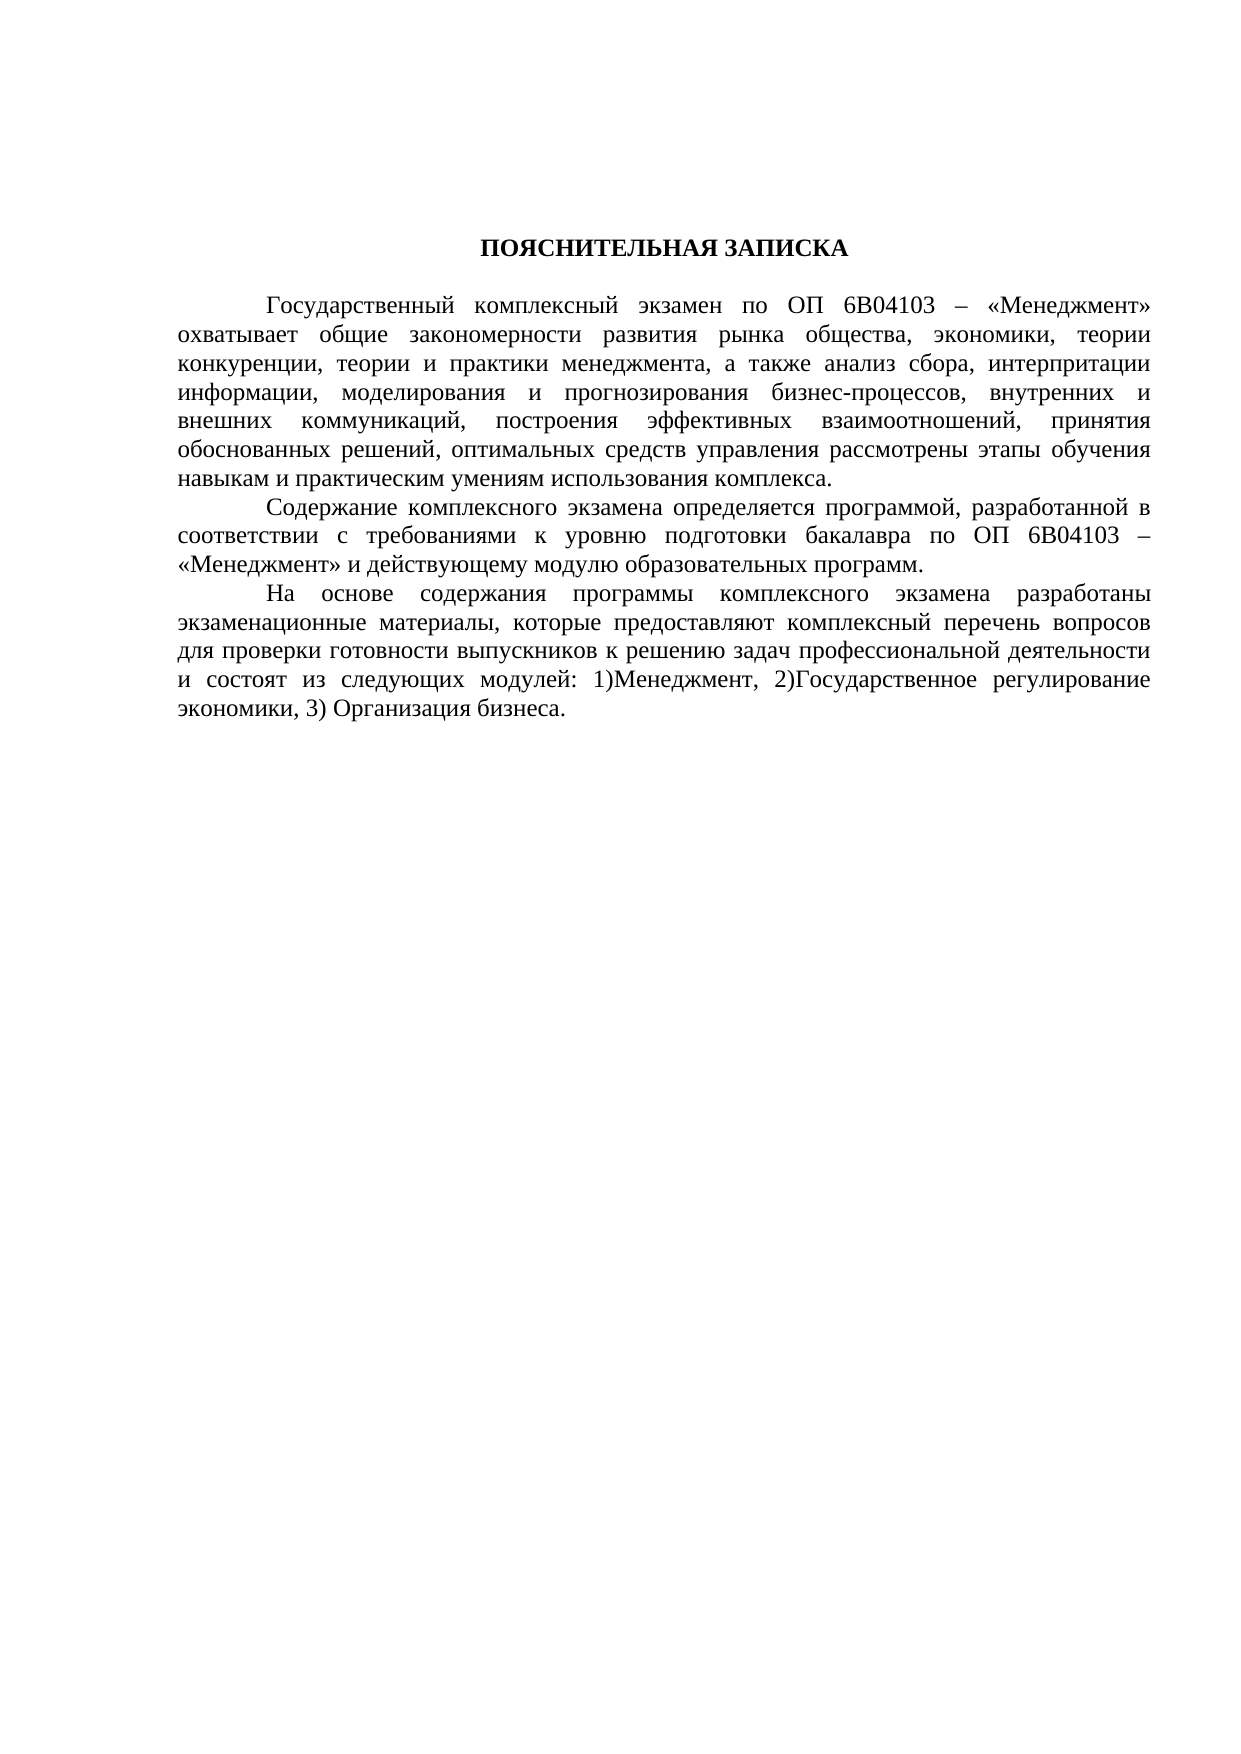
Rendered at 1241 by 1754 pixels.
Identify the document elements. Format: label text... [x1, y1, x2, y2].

text Содержание комплексного экзамена определяется программой, разработанной в соответствии с требованиями к уровню подготовки бакалавра по ОП 6В04103 – «Менеджмент» и действующему модулю образовательных программ. [177, 492, 1152, 578]
text Государственный комплексный экзамен по ОП 6В04103 – «Менеджмент» охватывает общие закономерности развития рынка общества, экономики, теории конкуренции, теории и практики менеджмента, а также анализ сбора, интерпритации информации, моделирования и прогнозирования бизнес-процессов, внутренних и внешних коммуникаций, построения эффективных взаимоотношений, принятия обоснованных решений, оптимальных средств управления рассмотрены этапы обучения навыкам и практическим умениям использования комплекса. [177, 291, 1152, 492]
text На основе содержания программы комплексного экзамена разработаны экзаменационные материалы, которые предоставляют комплексный перечень вопросов для проверки готовности выпускников к решению задач профессиональной деятельности и состоят из следующих модулей: 1)Менеджмент, 2)Государственное регулирование экономики, 3) Организация бизнеса. [177, 578, 1152, 722]
text ПОЯСНИТЕЛЬНАЯ ЗАПИСКА [177, 233, 1152, 262]
